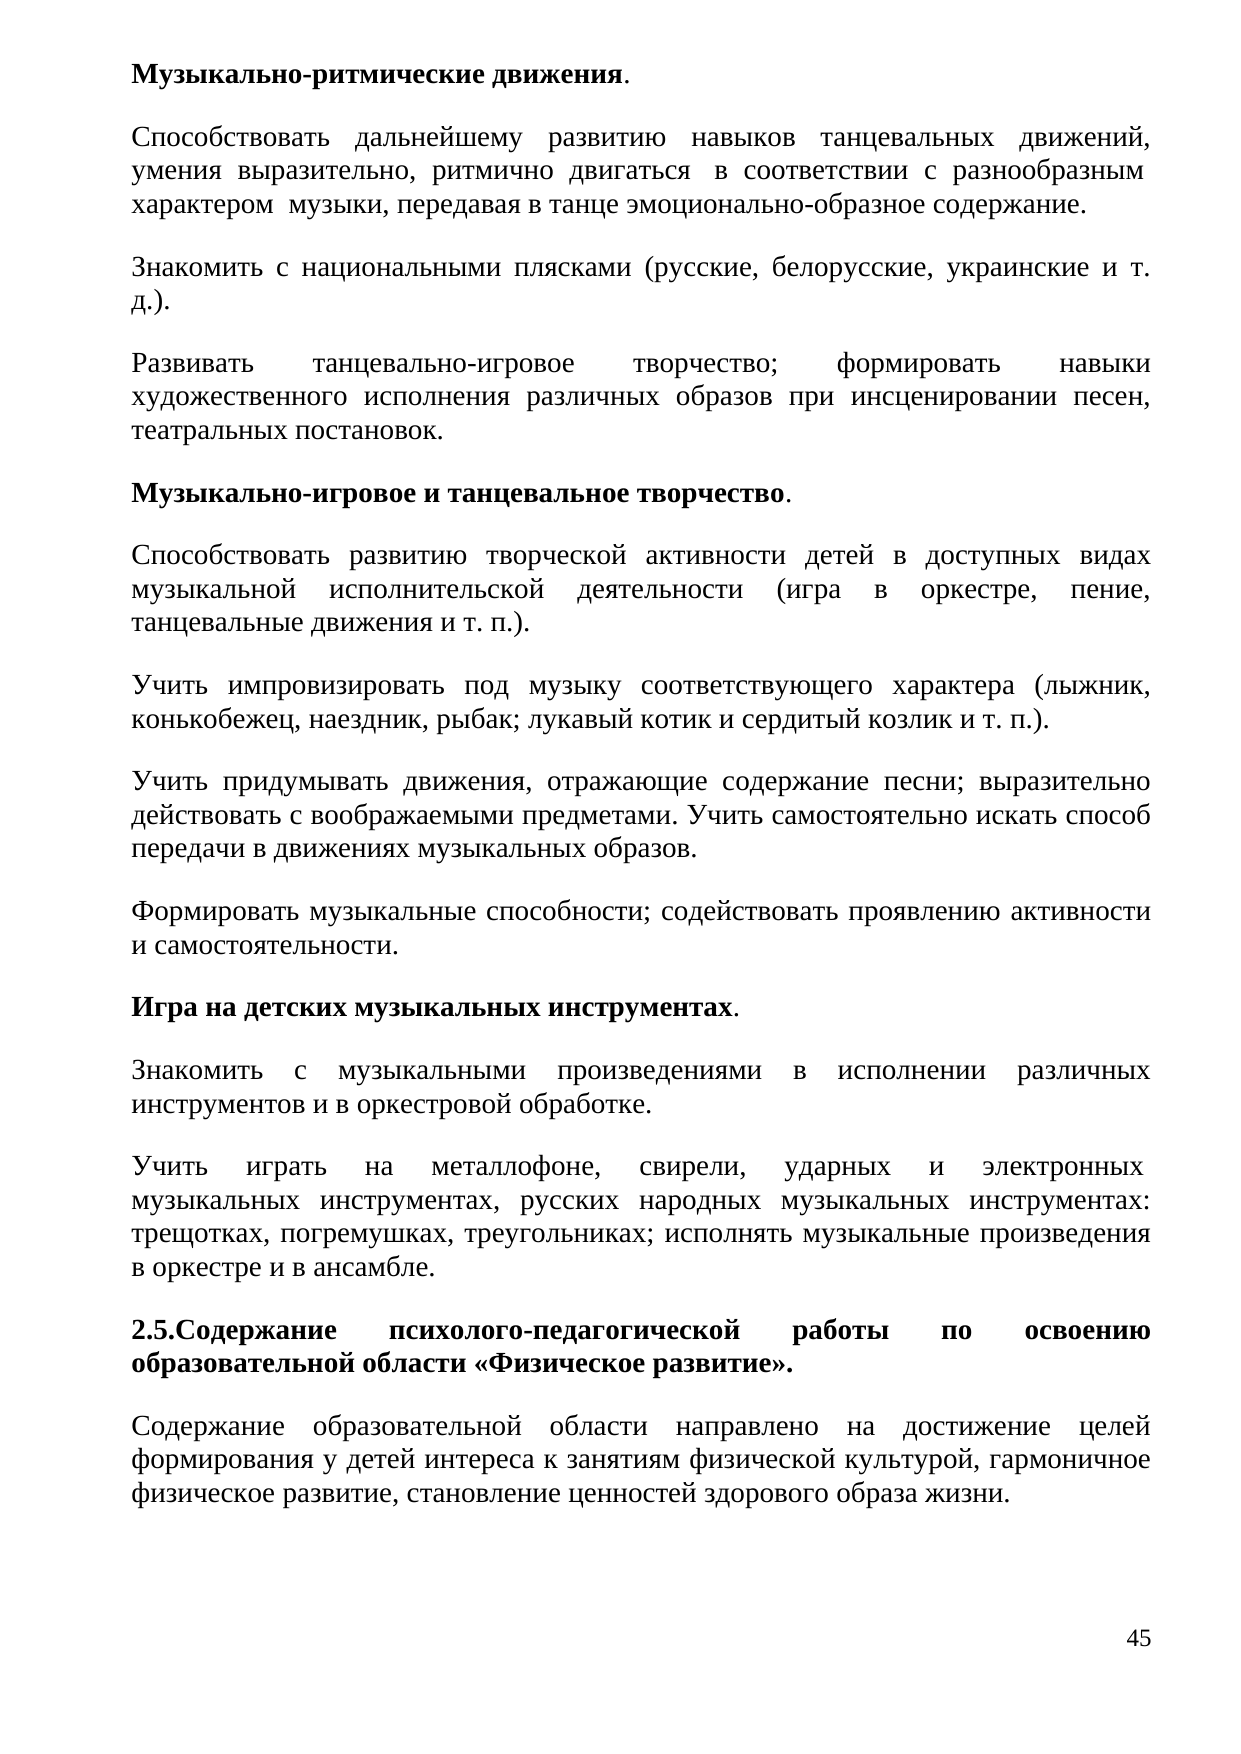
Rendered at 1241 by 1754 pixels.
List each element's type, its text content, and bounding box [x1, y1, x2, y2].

text Развивать танцевально-игровое творчество; формировать навыки художественного исполнения различных образов при инсценировании песен, театральных постановок. [131, 345, 1152, 446]
text Формировать музыкальные способности; содействовать проявлению активности и самостоятельности. [131, 893, 1152, 960]
text Способствовать развитию творческой активности детей в доступных видах музыкальной исполнительской деятельности (игра в оркестре, пение, танцевальные движения и т. п.). [131, 537, 1152, 638]
text Знакомить с музыкальными произведениями в исполнении различных инструментов и в оркестровой обработке. [131, 1052, 1152, 1119]
text 2.5.Содержание психолого-педагогической работы по освоению образовательной области «Физическое развитие». [131, 1312, 1152, 1379]
text Учить придумывать движения, отражающие содержание песни; выразительно действовать с воображаемыми предметами. Учить самостоятельно искать способ передачи в движениях музыкальных образов. [131, 763, 1152, 864]
text Способствовать дальнейшему развитию навыков танцевальных движений, умения выразительно, ритмично двигаться в соответствии с разнообразным характером музыки, передавая в танце эмоционально-образное содержание. [131, 119, 1152, 219]
text Игра на детских музыкальных инструментах. [131, 989, 1152, 1023]
text Музыкально-ритмические движения. [131, 56, 1152, 90]
text Знакомить с национальными плясками (русские, белорусские, украинские и т. д.). [131, 249, 1152, 316]
text Учить играть на металлофоне, свирели, ударных и электронных музыкальных инструментах, русских народных музыкальных инструментах: трещотках, погремушках, треугольниках; исполнять музыкальные произведения в оркестре и в ансамбле. [131, 1148, 1152, 1283]
text Учить импровизировать под музыку соответствующего характера (лыжник, конькобежец, наездник, рыбак; лукавый котик и сердитый козлик и т. п.). [131, 667, 1152, 734]
text Музыкально-игровое и танцевальное творчество. [131, 475, 1152, 508]
text Содержание образовательной области направлено на достижение целей формирования у детей интереса к занятиям физической культурой, гармоничное физическое развитие, становление ценностей здорового образа жизни. [131, 1408, 1152, 1509]
